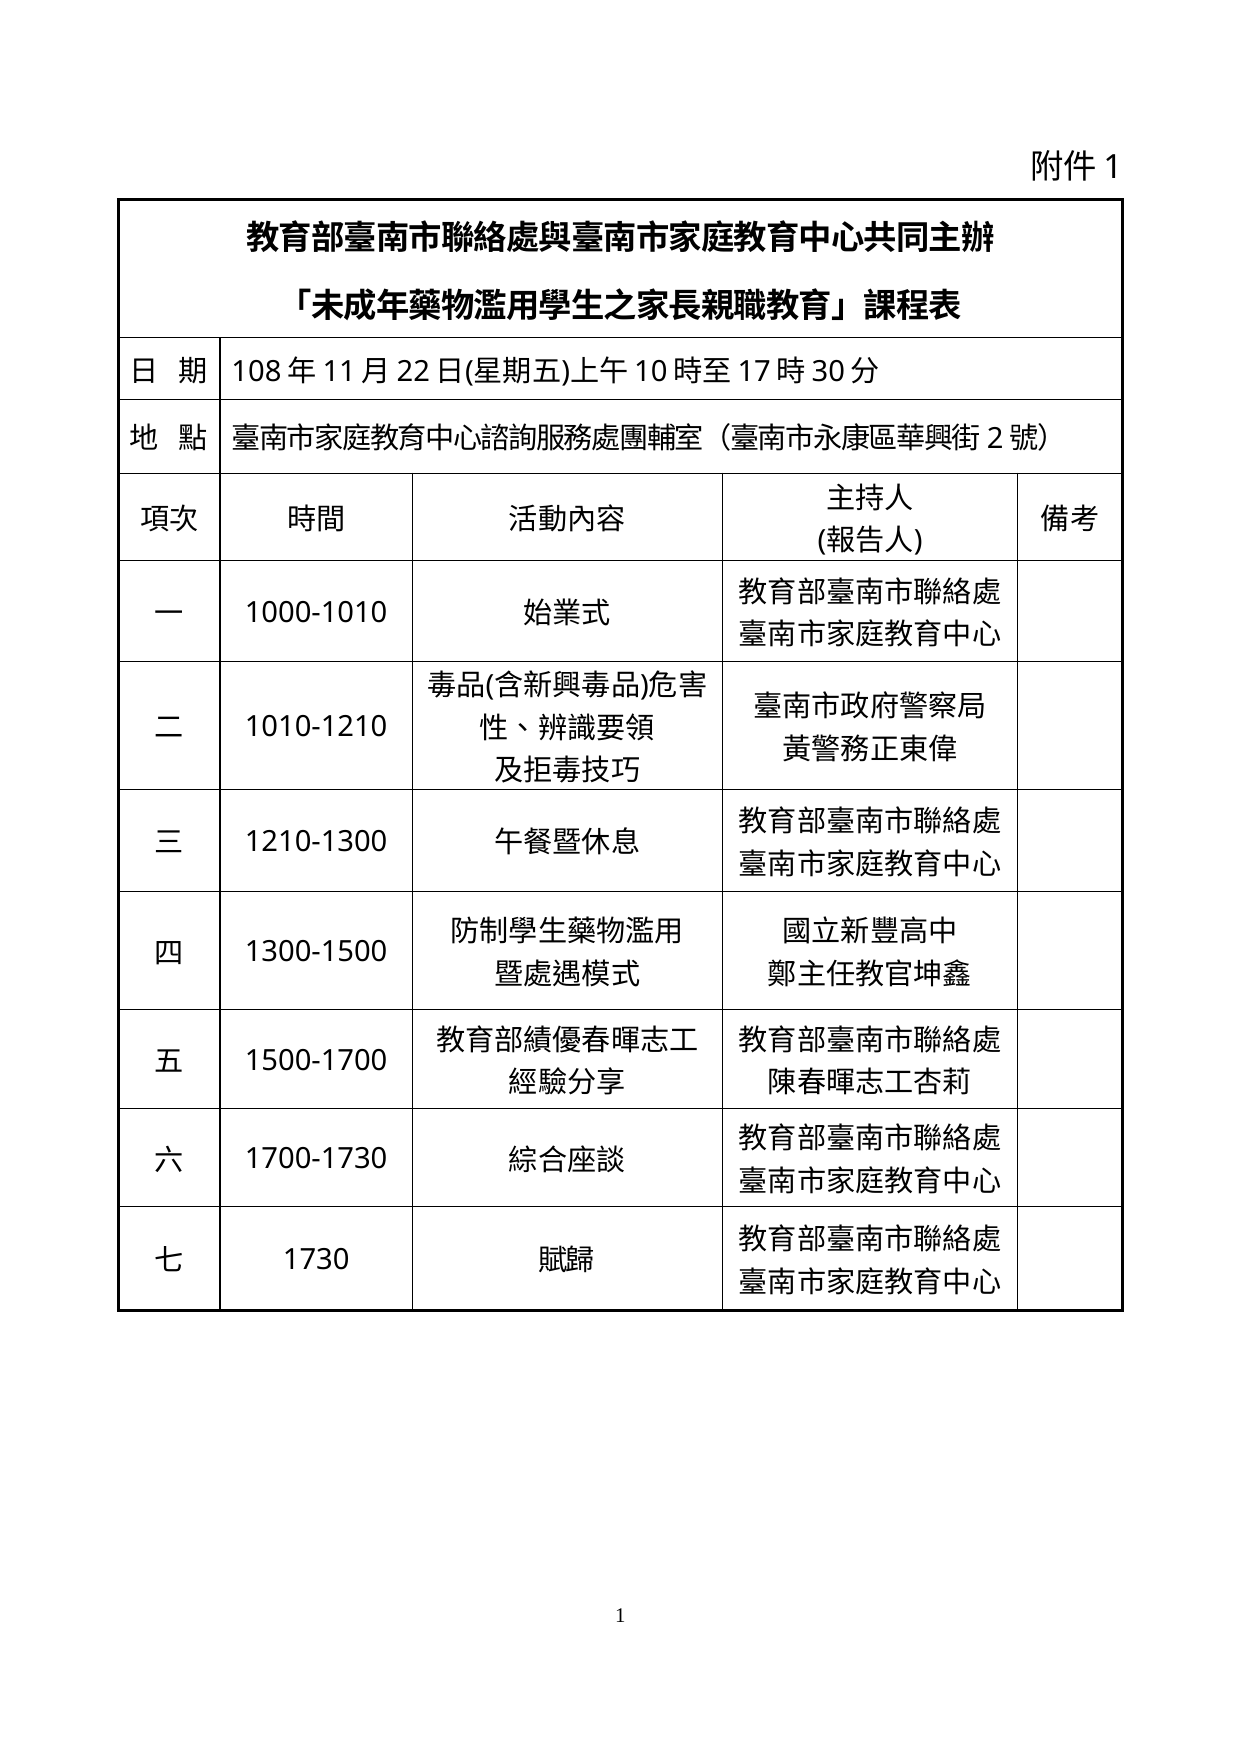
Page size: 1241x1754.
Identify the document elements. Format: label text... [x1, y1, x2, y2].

table_cell 臺南市家庭教育中心諮詢服務處團輔室（臺南市永康區華興街2號） [221, 400, 1121, 472]
table_cell 1700-1730 [221, 1109, 412, 1206]
table_cell 四 [120, 892, 219, 1009]
table_cell [1018, 892, 1121, 1009]
table_cell 活動內容 [413, 474, 722, 560]
table_cell 日期 [120, 338, 219, 399]
table_cell 六 [120, 1109, 219, 1206]
table_cell 五 [120, 1010, 219, 1107]
table_cell 午餐暨休息 [413, 790, 722, 891]
table_cell 1000-1010 [221, 561, 412, 661]
table_cell 主持人 (報告人) [723, 474, 1017, 560]
table_cell 綜合座談 [413, 1109, 722, 1206]
table_cell 臺南市政府警察局 黃警務正東偉 [723, 662, 1017, 789]
table_cell 1500-1700 [221, 1010, 412, 1107]
table_cell 教育部臺南市聯絡處 臺南市家庭教育中心 [723, 1207, 1017, 1309]
table_cell 項次 [120, 474, 219, 560]
table_cell 1730 [221, 1207, 412, 1309]
table_cell 備考 [1018, 474, 1121, 560]
table_cell 教育部臺南市聯絡處 陳春暉志工杏莉 [723, 1010, 1017, 1107]
table_cell 108年11月22日(星期五)上午10時至17時30分 [221, 338, 1121, 399]
table_cell 1300-1500 [221, 892, 412, 1009]
table_cell 時間 [221, 474, 412, 560]
table_cell 七 [120, 1207, 219, 1309]
table_cell 三 [120, 790, 219, 891]
table_header 教育部臺南市聯絡處與臺南市家庭教育中心共同主辦 「未成年藥物濫用學生之家長親職教育」課程表 [120, 201, 1121, 337]
table_cell [1018, 1109, 1121, 1206]
table_cell [1018, 662, 1121, 789]
table_cell 1010-1210 [221, 662, 412, 789]
text 附件1 [118, 130, 1122, 198]
table_cell 教育部臺南市聯絡處 臺南市家庭教育中心 [723, 561, 1017, 661]
table_cell 二 [120, 662, 219, 789]
table_cell [1018, 1010, 1121, 1107]
table_cell [1018, 790, 1121, 891]
table_cell 教育部臺南市聯絡處 臺南市家庭教育中心 [723, 1109, 1017, 1206]
table_cell 毒品(含新興毒品)危害性、辨識要領 及拒毒技巧 [413, 662, 722, 789]
table_cell [1018, 561, 1121, 661]
table_cell 始業式 [413, 561, 722, 661]
table_cell 地點 [120, 400, 219, 472]
table_cell 教育部績優春暉志工 經驗分享 [413, 1010, 722, 1107]
table_cell 國立新豐高中 鄭主任教官坤鑫 [723, 892, 1017, 1009]
table_cell 一 [120, 561, 219, 661]
table_cell [1018, 1207, 1121, 1309]
table_cell 1210-1300 [221, 790, 412, 891]
table_cell 防制學生藥物濫用 暨處遇模式 [413, 892, 722, 1009]
table_cell 賦歸 [413, 1207, 722, 1309]
table_cell 教育部臺南市聯絡處 臺南市家庭教育中心 [723, 790, 1017, 891]
